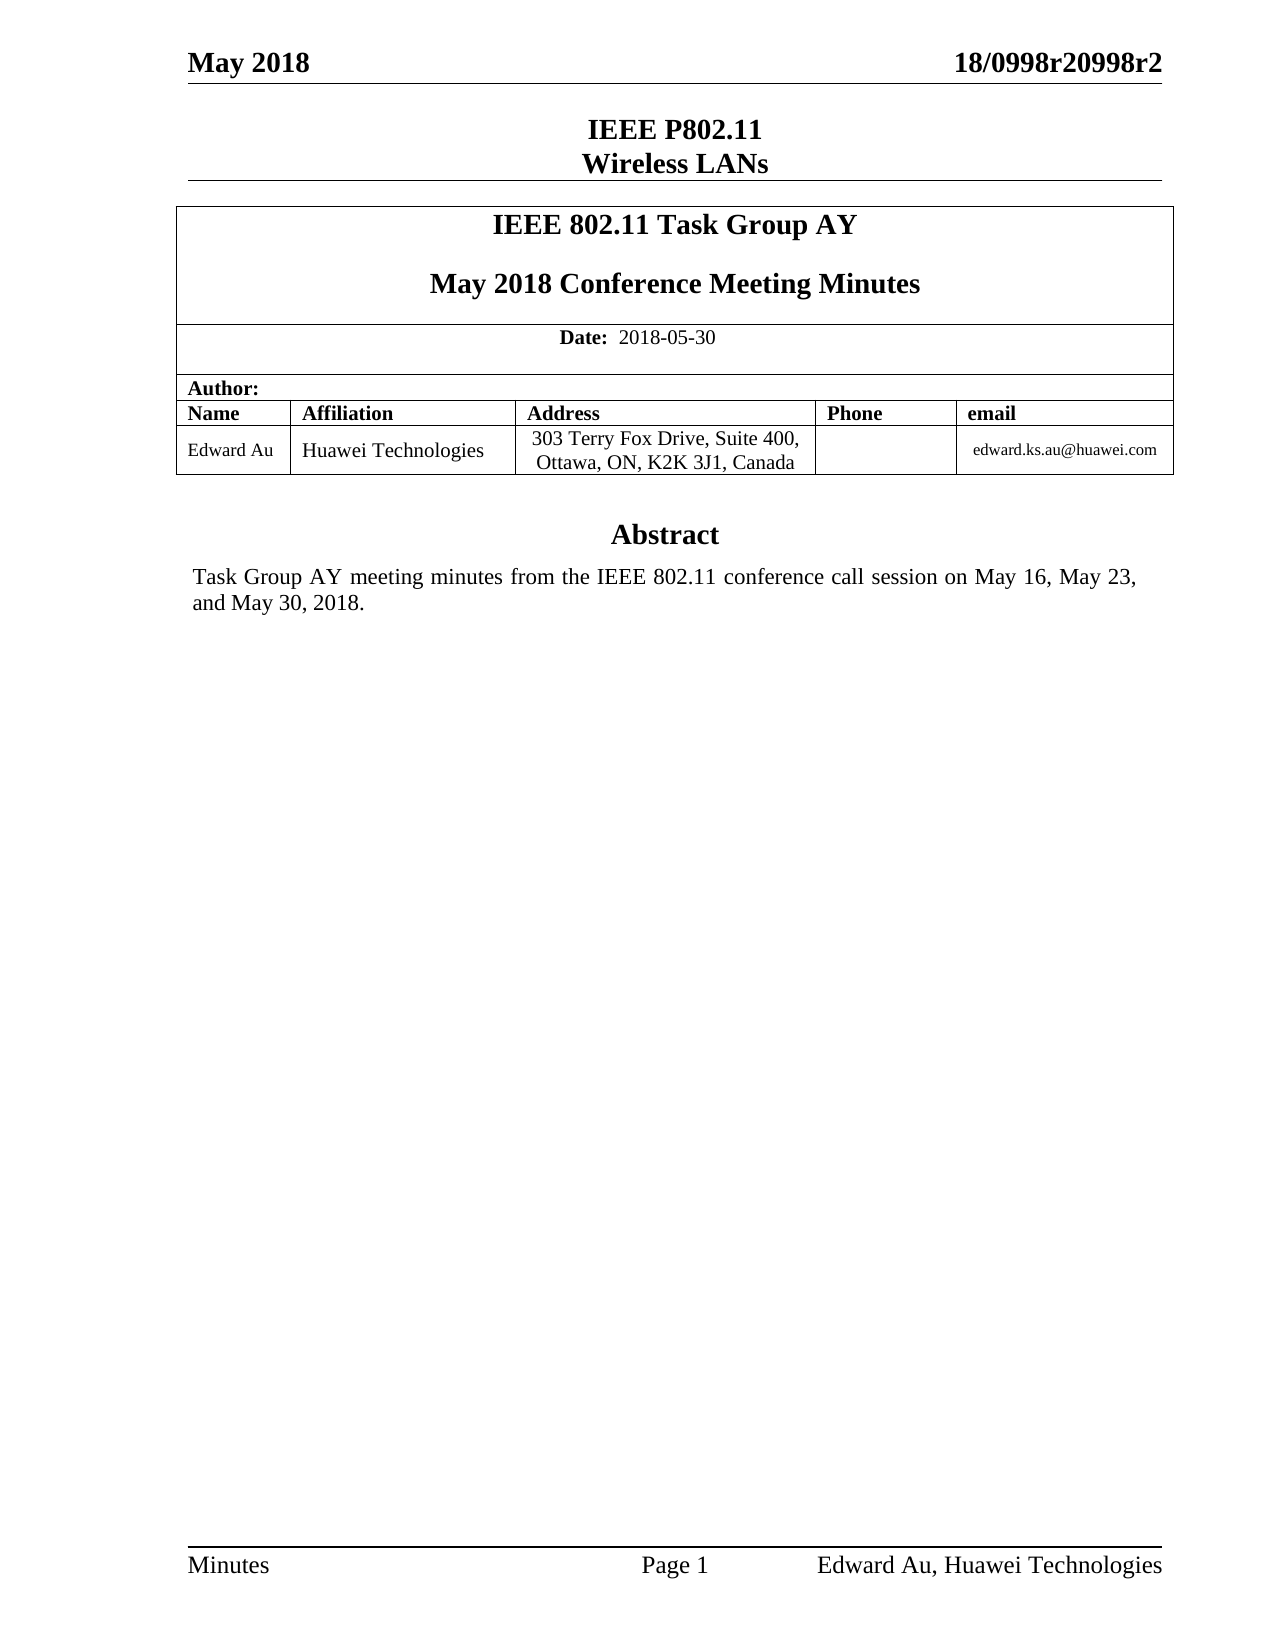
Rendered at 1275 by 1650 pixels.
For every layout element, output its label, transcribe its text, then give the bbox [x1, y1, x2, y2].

table_cell Phone [816, 401, 956, 424]
table_cell 303 Terry Fox Drive, Suite 400, Ottawa, ON, K2K 3J1, Canada [516, 426, 815, 474]
table_cell Address [516, 401, 815, 424]
table_cell Edward Au [177, 426, 290, 474]
table_cell Author: [177, 375, 1173, 399]
table_cell Huawei Technologies [291, 426, 515, 474]
text IEEE P802.11 Wireless LANs [187, 112, 1162, 181]
table_cell Date: 2018-05-30 [177, 325, 1173, 374]
table_header IEEE 802.11 Task Group AY May 2018 Conference Meeting Minutes [177, 207, 1173, 324]
table_cell edward.ks.au@huawei.com [957, 426, 1173, 474]
table_cell [816, 426, 956, 474]
table_cell Affiliation [291, 401, 515, 424]
table_cell email [957, 401, 1173, 424]
table_cell Name [177, 401, 290, 424]
